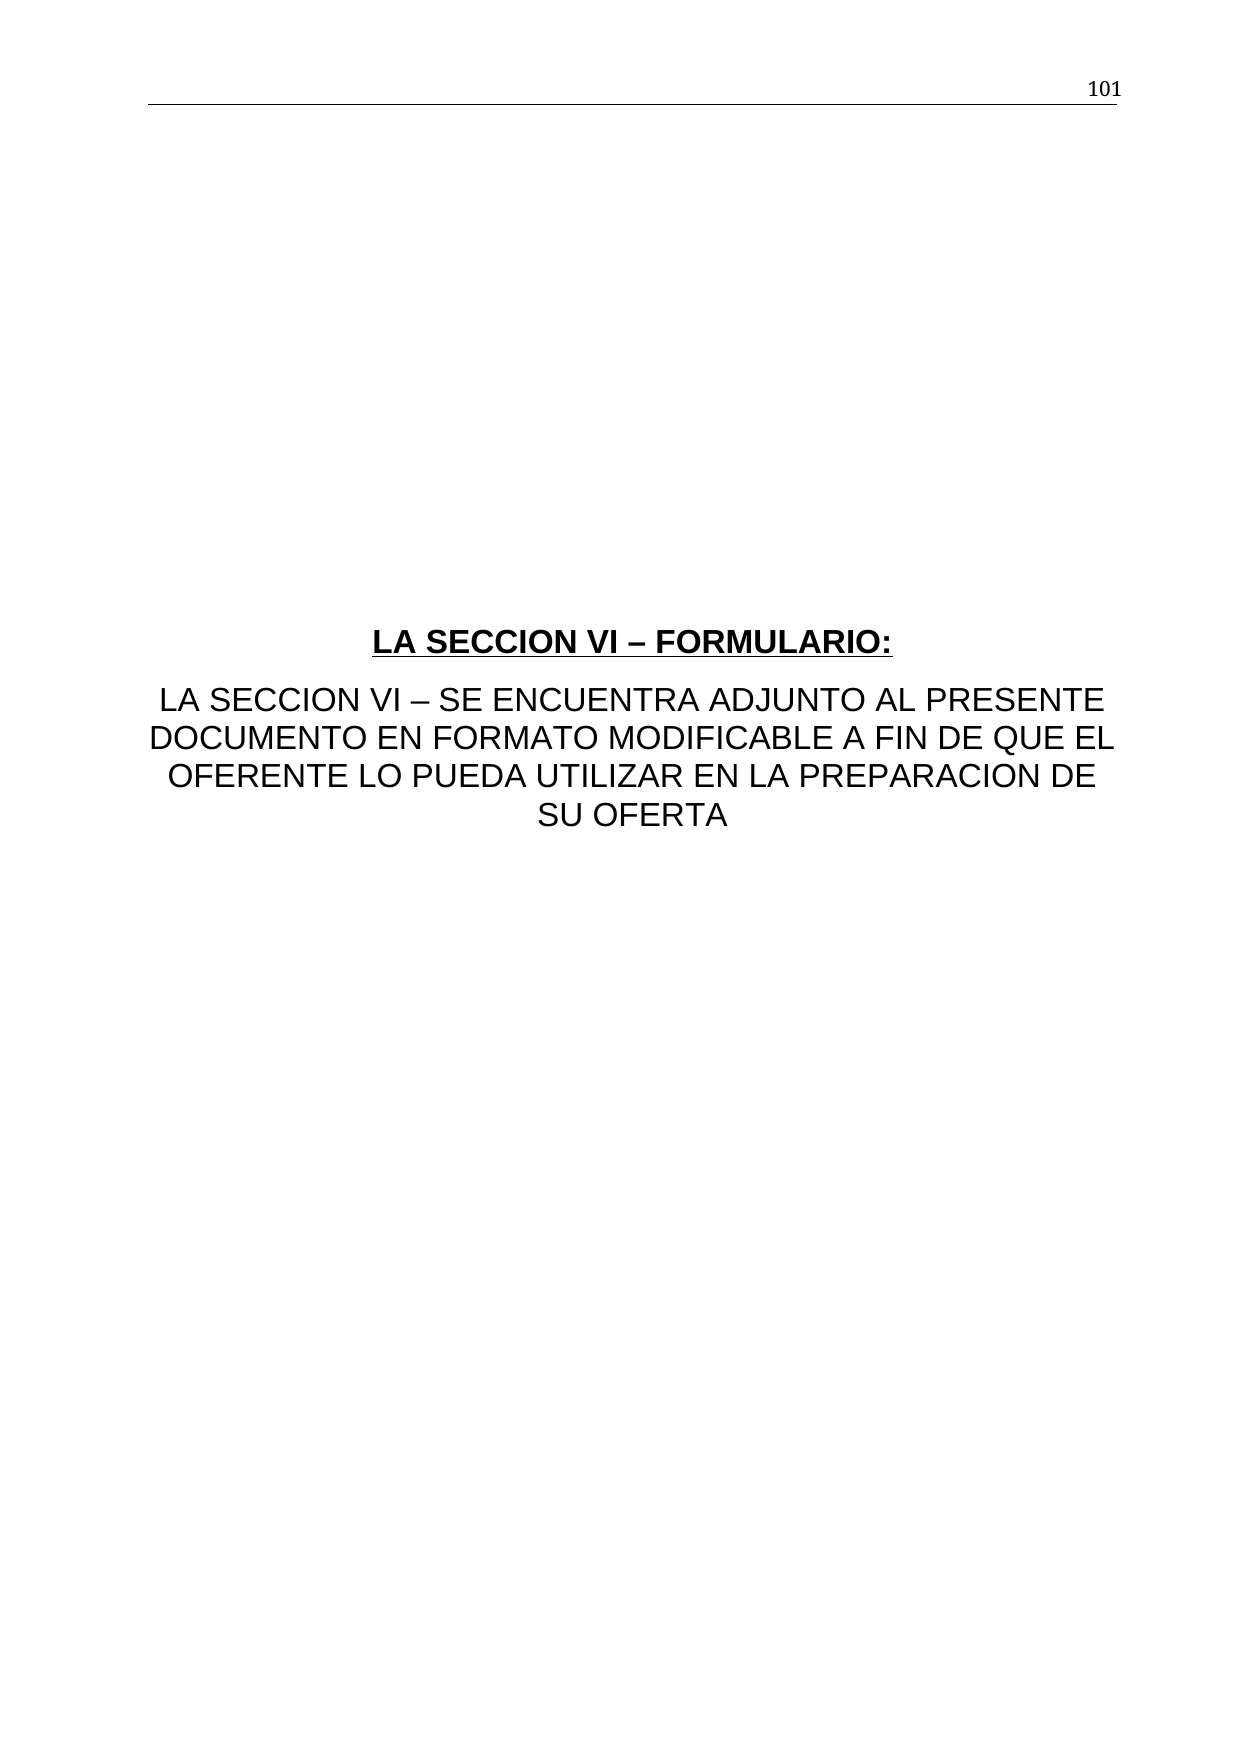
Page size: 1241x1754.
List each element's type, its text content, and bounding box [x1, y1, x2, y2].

subtitle LA SECCION VI – SE ENCUENTRA ADJUNTO AL PRESENTE DOCUMENTO EN FORMATO MODIFICABLE A FIN DE QUE EL OFERENTE LO PUEDA UTILIZAR EN LA PREPARACION DE SU OFERTA [148, 680, 1117, 833]
subtitle LA SECCION VI – FORMULARIO: [148, 622, 1117, 661]
